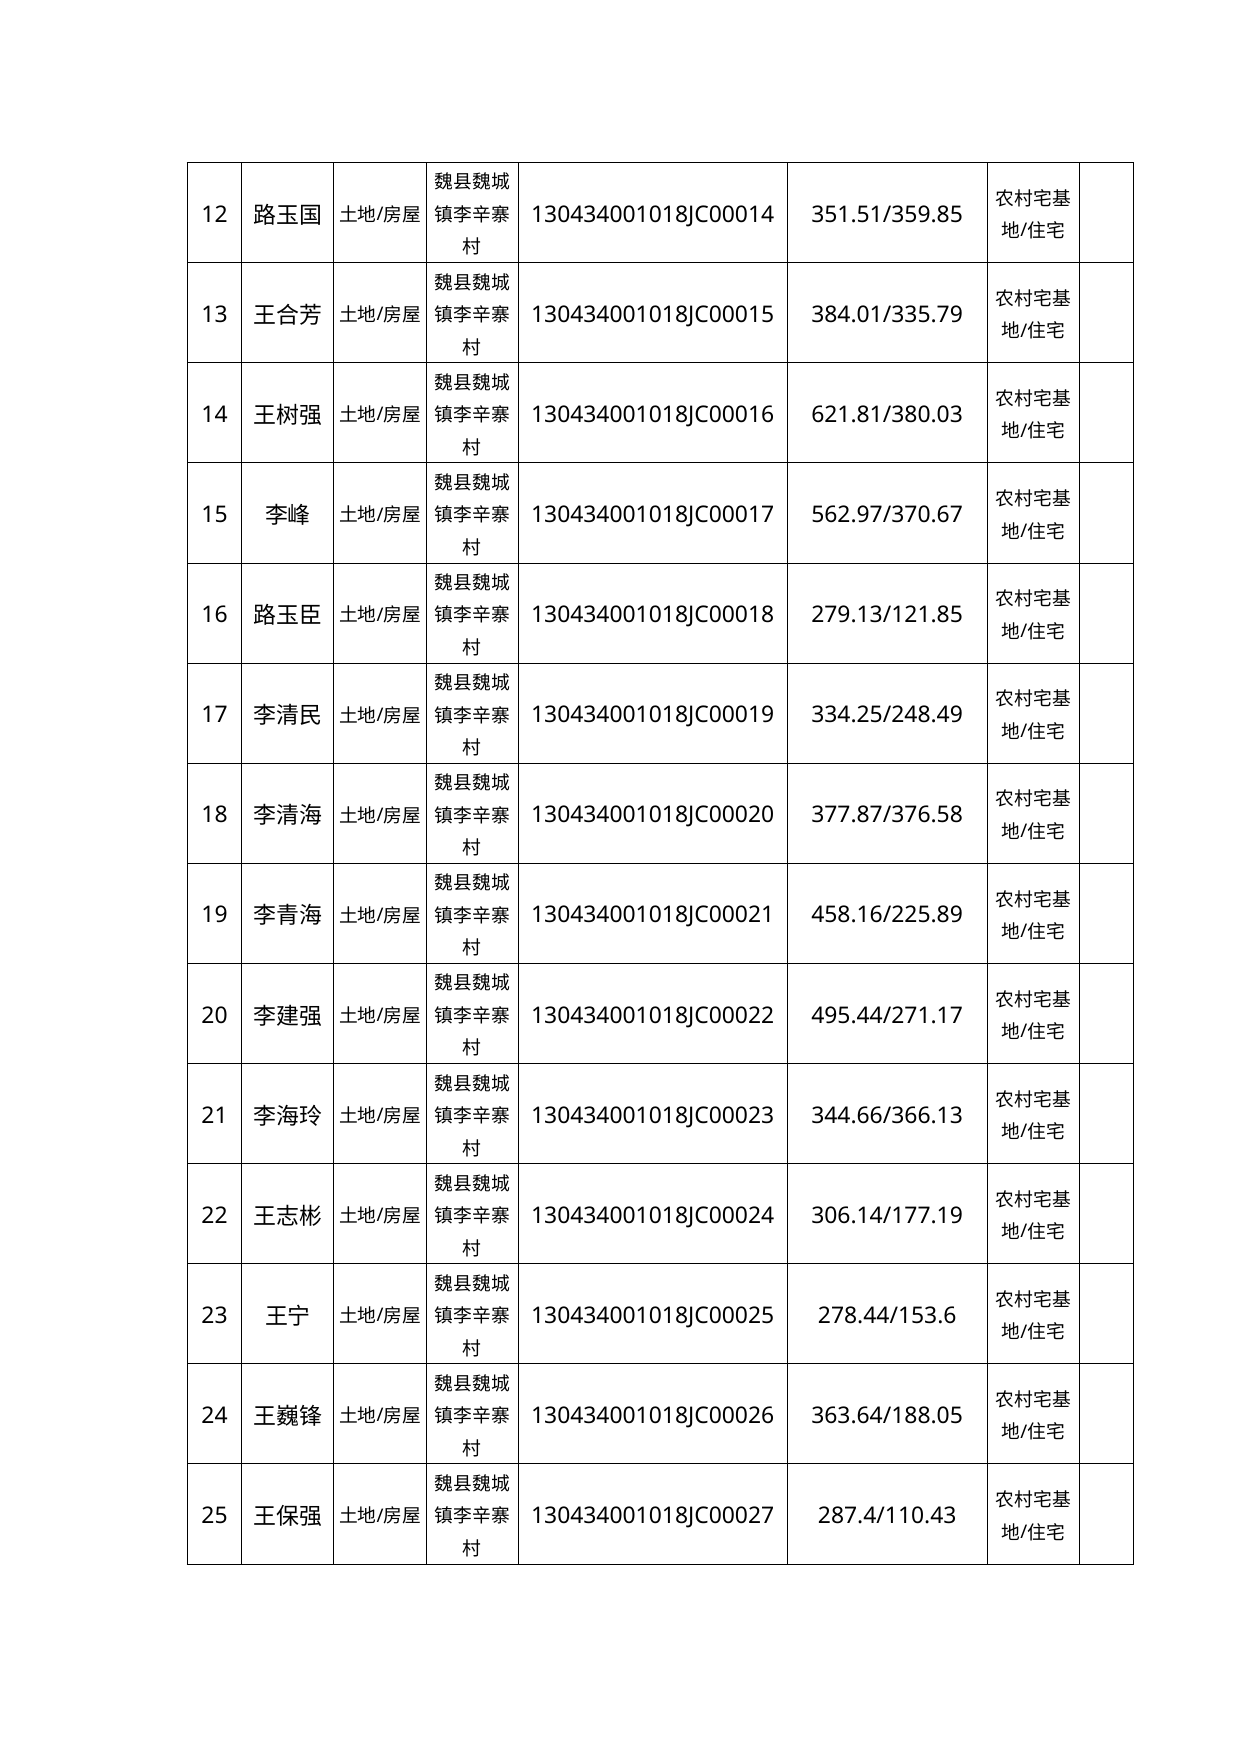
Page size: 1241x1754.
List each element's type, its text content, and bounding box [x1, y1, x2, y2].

table_cell 土地/房屋 [334, 163, 426, 262]
table_cell 130434001018JC00022 [519, 964, 787, 1063]
table_cell [1080, 163, 1133, 262]
table_cell 王巍锋 [242, 1364, 333, 1463]
table_cell 377.87/376.58 [788, 764, 987, 863]
table_cell 18 [188, 764, 241, 863]
table_cell 19 [188, 864, 241, 963]
table_cell 农村宅基地/住宅 [988, 764, 1079, 863]
table_cell 562.97/370.67 [788, 463, 987, 562]
table_cell 287.4/110.43 [788, 1464, 987, 1563]
table_cell 农村宅基地/住宅 [988, 564, 1079, 662]
table_cell 土地/房屋 [334, 263, 426, 362]
table_cell 130434001018JC00019 [519, 664, 787, 763]
table_cell 李清民 [242, 664, 333, 763]
table_cell 344.66/366.13 [788, 1064, 987, 1163]
table_cell 李青海 [242, 864, 333, 963]
table_cell [1080, 864, 1133, 963]
table_cell 农村宅基地/住宅 [988, 163, 1079, 262]
table_cell 土地/房屋 [334, 1164, 426, 1263]
table_cell 魏县魏城镇李辛寨村 [427, 764, 518, 863]
table_cell 130434001018JC00015 [519, 263, 787, 362]
table_cell 土地/房屋 [334, 864, 426, 963]
table_cell 279.13/121.85 [788, 564, 987, 662]
table_cell 魏县魏城镇李辛寨村 [427, 664, 518, 763]
table_cell 魏县魏城镇李辛寨村 [427, 363, 518, 462]
table_cell 农村宅基地/住宅 [988, 664, 1079, 763]
table_cell [1080, 1364, 1133, 1463]
table_cell 王合芳 [242, 263, 333, 362]
table_cell 农村宅基地/住宅 [988, 263, 1079, 362]
table_cell 13 [188, 263, 241, 362]
table_cell 魏县魏城镇李辛寨村 [427, 263, 518, 362]
table_cell 24 [188, 1364, 241, 1463]
table_cell 农村宅基地/住宅 [988, 1164, 1079, 1263]
table_cell 21 [188, 1064, 241, 1163]
table_cell 农村宅基地/住宅 [988, 1364, 1079, 1463]
table_cell 李建强 [242, 964, 333, 1063]
table_cell 458.16/225.89 [788, 864, 987, 963]
table_cell 495.44/271.17 [788, 964, 987, 1063]
table_cell 王志彬 [242, 1164, 333, 1263]
table_cell 278.44/153.6 [788, 1264, 987, 1363]
table_cell 12 [188, 163, 241, 262]
table_cell 土地/房屋 [334, 564, 426, 662]
table_cell 路玉臣 [242, 564, 333, 662]
table_cell 土地/房屋 [334, 1064, 426, 1163]
table_cell 魏县魏城镇李辛寨村 [427, 1264, 518, 1363]
table_cell 李清海 [242, 764, 333, 863]
table_cell 路玉国 [242, 163, 333, 262]
table_cell 魏县魏城镇李辛寨村 [427, 964, 518, 1063]
table_cell 土地/房屋 [334, 1264, 426, 1363]
table_cell 306.14/177.19 [788, 1164, 987, 1263]
table_cell 农村宅基地/住宅 [988, 864, 1079, 963]
table_cell 16 [188, 564, 241, 662]
table_cell 363.64/188.05 [788, 1364, 987, 1463]
table_cell 王宁 [242, 1264, 333, 1363]
table_cell 魏县魏城镇李辛寨村 [427, 1064, 518, 1163]
table_cell [1080, 664, 1133, 763]
table_cell [1080, 463, 1133, 562]
table_cell 130434001018JC00020 [519, 764, 787, 863]
table_cell 农村宅基地/住宅 [988, 1264, 1079, 1363]
table_cell [1080, 1464, 1133, 1563]
table_cell 334.25/248.49 [788, 664, 987, 763]
table_cell 魏县魏城镇李辛寨村 [427, 564, 518, 662]
table_cell 130434001018JC00017 [519, 463, 787, 562]
table_cell [1080, 1164, 1133, 1263]
table_cell 130434001018JC00025 [519, 1264, 787, 1363]
table_cell 621.81/380.03 [788, 363, 987, 462]
table_cell 农村宅基地/住宅 [988, 363, 1079, 462]
table_cell [1080, 564, 1133, 662]
table_cell 土地/房屋 [334, 1464, 426, 1563]
table_cell [1080, 1064, 1133, 1163]
table_cell 23 [188, 1264, 241, 1363]
table_cell 130434001018JC00014 [519, 163, 787, 262]
table_cell 土地/房屋 [334, 363, 426, 462]
table_cell 农村宅基地/住宅 [988, 463, 1079, 562]
table_cell 魏县魏城镇李辛寨村 [427, 864, 518, 963]
table_cell 14 [188, 363, 241, 462]
table_cell 魏县魏城镇李辛寨村 [427, 463, 518, 562]
table_cell 土地/房屋 [334, 463, 426, 562]
table_cell 351.51/359.85 [788, 163, 987, 262]
table_cell [1080, 363, 1133, 462]
table_cell [1080, 764, 1133, 863]
table_cell 土地/房屋 [334, 1364, 426, 1463]
table_cell 130434001018JC00027 [519, 1464, 787, 1563]
table_cell 魏县魏城镇李辛寨村 [427, 1164, 518, 1263]
table_cell 土地/房屋 [334, 764, 426, 863]
table_cell 农村宅基地/住宅 [988, 1464, 1079, 1563]
table_cell 130434001018JC00018 [519, 564, 787, 662]
table_cell 王保强 [242, 1464, 333, 1563]
table_cell 22 [188, 1164, 241, 1263]
table_cell 李海玲 [242, 1064, 333, 1163]
table_cell 土地/房屋 [334, 964, 426, 1063]
table_cell 384.01/335.79 [788, 263, 987, 362]
table_cell 130434001018JC00026 [519, 1364, 787, 1463]
table_cell 130434001018JC00021 [519, 864, 787, 963]
table_cell 农村宅基地/住宅 [988, 964, 1079, 1063]
table_cell 魏县魏城镇李辛寨村 [427, 1464, 518, 1563]
table_cell 土地/房屋 [334, 664, 426, 763]
table_cell [1080, 964, 1133, 1063]
table_cell 130434001018JC00016 [519, 363, 787, 462]
table_cell 130434001018JC00024 [519, 1164, 787, 1263]
table_cell 王树强 [242, 363, 333, 462]
table_cell 李峰 [242, 463, 333, 562]
table_cell 魏县魏城镇李辛寨村 [427, 163, 518, 262]
table_cell 17 [188, 664, 241, 763]
table_cell [1080, 263, 1133, 362]
table_cell [1080, 1264, 1133, 1363]
table_cell 魏县魏城镇李辛寨村 [427, 1364, 518, 1463]
table_cell 130434001018JC00023 [519, 1064, 787, 1163]
table_cell 25 [188, 1464, 241, 1563]
table_cell 20 [188, 964, 241, 1063]
table_cell 15 [188, 463, 241, 562]
table_cell 农村宅基地/住宅 [988, 1064, 1079, 1163]
